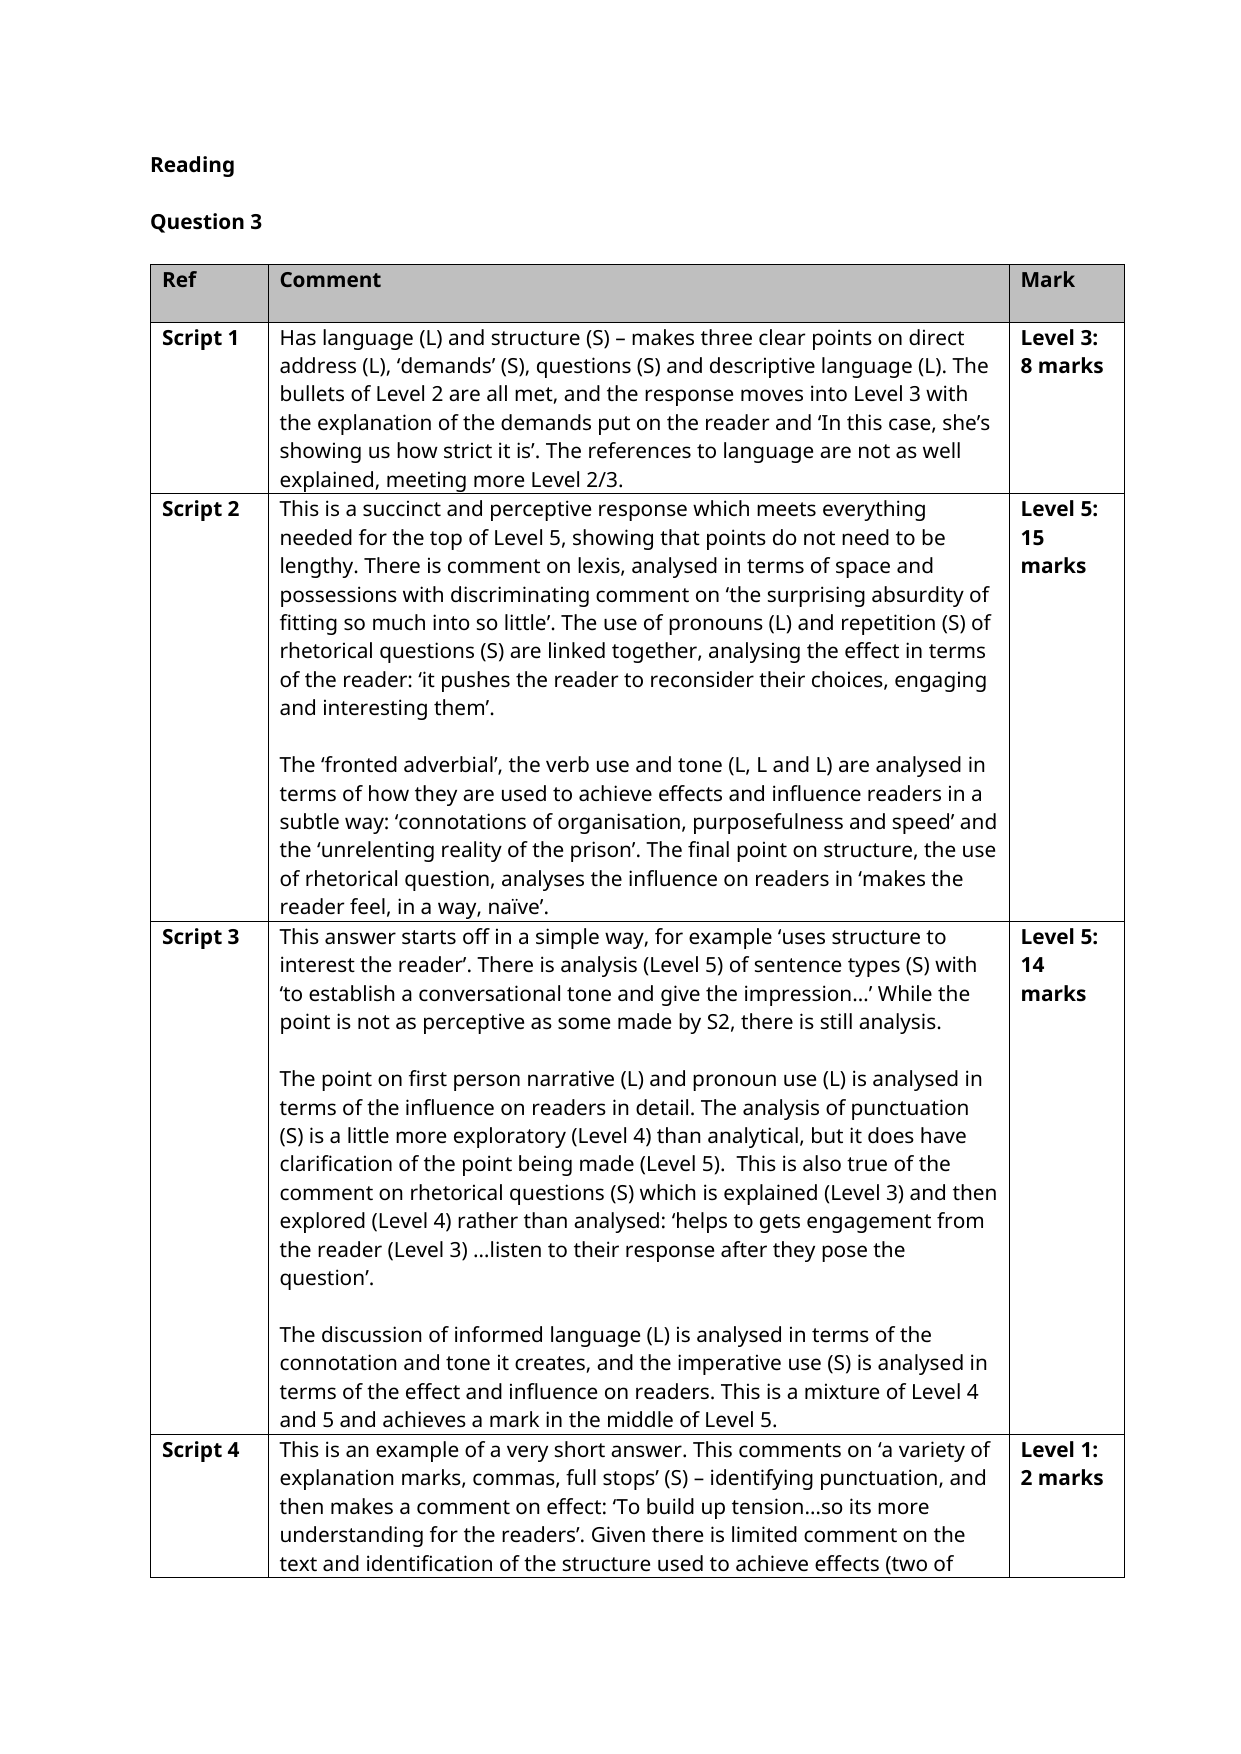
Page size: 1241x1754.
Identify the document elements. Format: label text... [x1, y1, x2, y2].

table_cell Script 4 [151, 1435, 268, 1577]
table_cell Level 5: 14 marks [1010, 922, 1124, 1434]
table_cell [269, 1435, 1009, 1577]
table_cell Script 1 [151, 323, 268, 493]
table_cell This answer starts off in a simple way, for example ‘uses structure to interest the reader’. There is analysis (Level 5) of sentence types (S) with ‘to establish a conversational tone and give the impression…’ While the point is not as perceptive as some made by S2, there is still analysis. The point on first person narrative (L) and pronoun use (L) is analysed in terms of the influence on readers in detail. The analysis of punctuation (S) is a little more exploratory (Level 4) than analytical, but it does have clarification of the point being made (Level 5). This is also true of the comment on rhetorical questions (S) which is explained (Level 3) and then explored (Level 4) rather than analysed: ‘helps to gets engagement from the reader (Level 3) …listen to their response after they pose the question’. The discussion of informed language (L) is analysed in terms of the connotation and tone it creates, and the imperative use (S) is analysed in terms of the effect and influence on readers. This is a mixture of Level 4 and 5 and achieves a mark in the middle of Level 5. [269, 922, 1009, 1434]
table_cell Level 3: 8 marks [1010, 323, 1124, 493]
table_cell Level 1: 2 marks [1010, 1435, 1124, 1577]
table_header Mark [1010, 265, 1124, 322]
table_cell Level 5: 15 marks [1010, 494, 1124, 921]
table_header Comment [269, 265, 1009, 322]
text Question 3 [150, 207, 1090, 235]
table_cell Script 2 [151, 494, 268, 921]
table_cell Has language (L) and structure (S) – makes three clear points on direct address (L), ‘demands’ (S), questions (S) and descriptive language (L). The bullets of Level 2 are all met, and the response moves into Level 3 with the explanation of the demands put on the reader and ‘In this case, she’s showing us how strict it is’. The references to language are not as well explained, meeting more Level 2/3. [269, 323, 1009, 493]
table_header Ref [151, 265, 268, 322]
table_cell Script 3 [151, 922, 268, 1434]
text Reading [150, 150, 1090, 178]
table_cell This is a succinct and perceptive response which meets everything needed for the top of Level 5, showing that points do not need to be lengthy. There is comment on lexis, analysed in terms of space and possessions with discriminating comment on ‘the surprising absurdity of fitting so much into so little’. The use of pronouns (L) and repetition (S) of rhetorical questions (S) are linked together, analysing the effect in terms of the reader: ‘it pushes the reader to reconsider their choices, engaging and interesting them’. The ‘fronted adverbial’, the verb use and tone (L, L and L) are analysed in terms of how they are used to achieve effects and influence readers in a subtle way: ‘connotations of organisation, purposefulness and speed’ and the ‘unrelenting reality of the prison’. The final point on structure, the use of rhetorical question, analyses the influence on readers in ‘makes the reader feel, in a way, naïve’. [269, 494, 1009, 921]
